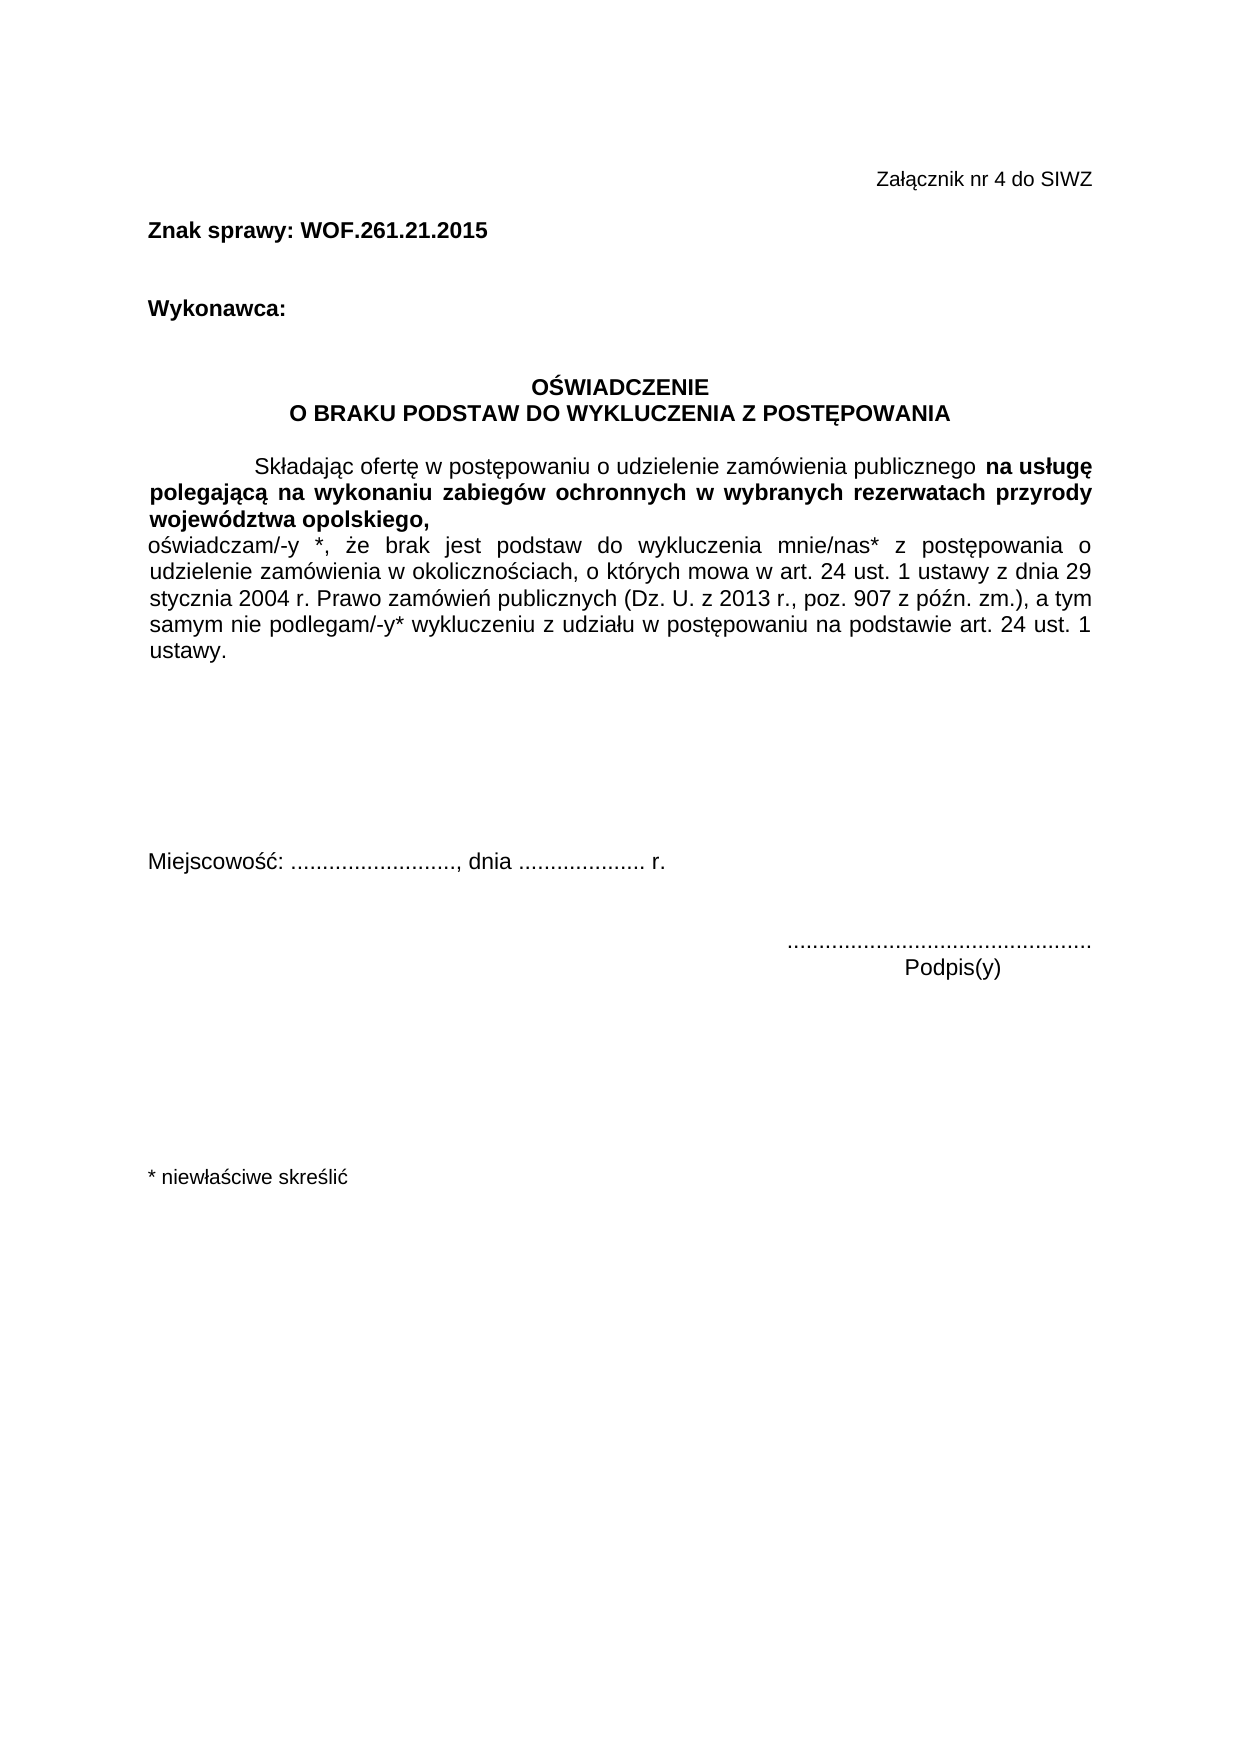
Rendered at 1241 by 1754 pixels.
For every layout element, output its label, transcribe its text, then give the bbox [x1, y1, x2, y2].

text * niewłaściwe skreślić [148, 1164, 1093, 1188]
text O BRAKU PODSTAW DO WYKLUCZENIA Z POSTĘPOWANIA [148, 400, 1093, 427]
text Miejscowość: .........................., dnia .................... r. [148, 848, 1093, 874]
text Znak sprawy: WOF.261.21.2015 [148, 217, 1093, 243]
text Załącznik nr 4 do SIWZ [148, 167, 1093, 191]
text oświadczam/-y *, że brak jest podstaw do wykluczenia mnie/nas* z postępowania o udzielenie zamówienia w okolicznościach, o których mowa w art. 24 ust. 1 ustawy z dnia 29 stycznia 2004 r. Prawo zamówień publicznych (Dz. U. z 2013 r., poz. 907 z późn. zm.), a tym samym nie podlegam/-y* wykluczeniu z udziału w postępowaniu na podstawie art. 24 ust. 1 ustawy. [148, 532, 1093, 664]
text OŚWIADCZENIE [148, 374, 1093, 400]
text Wykonawca: [148, 295, 1093, 321]
text Składając ofertę w postępowaniu o udzielenie zamówienia publicznego na usługę polegającą na wykonaniu zabiegów ochronnych w wybranych rezerwatach przyrody województwa opolskiego, [148, 453, 1093, 532]
text ................................................ [148, 927, 1093, 954]
text Podpis(y) [516, 954, 1093, 980]
